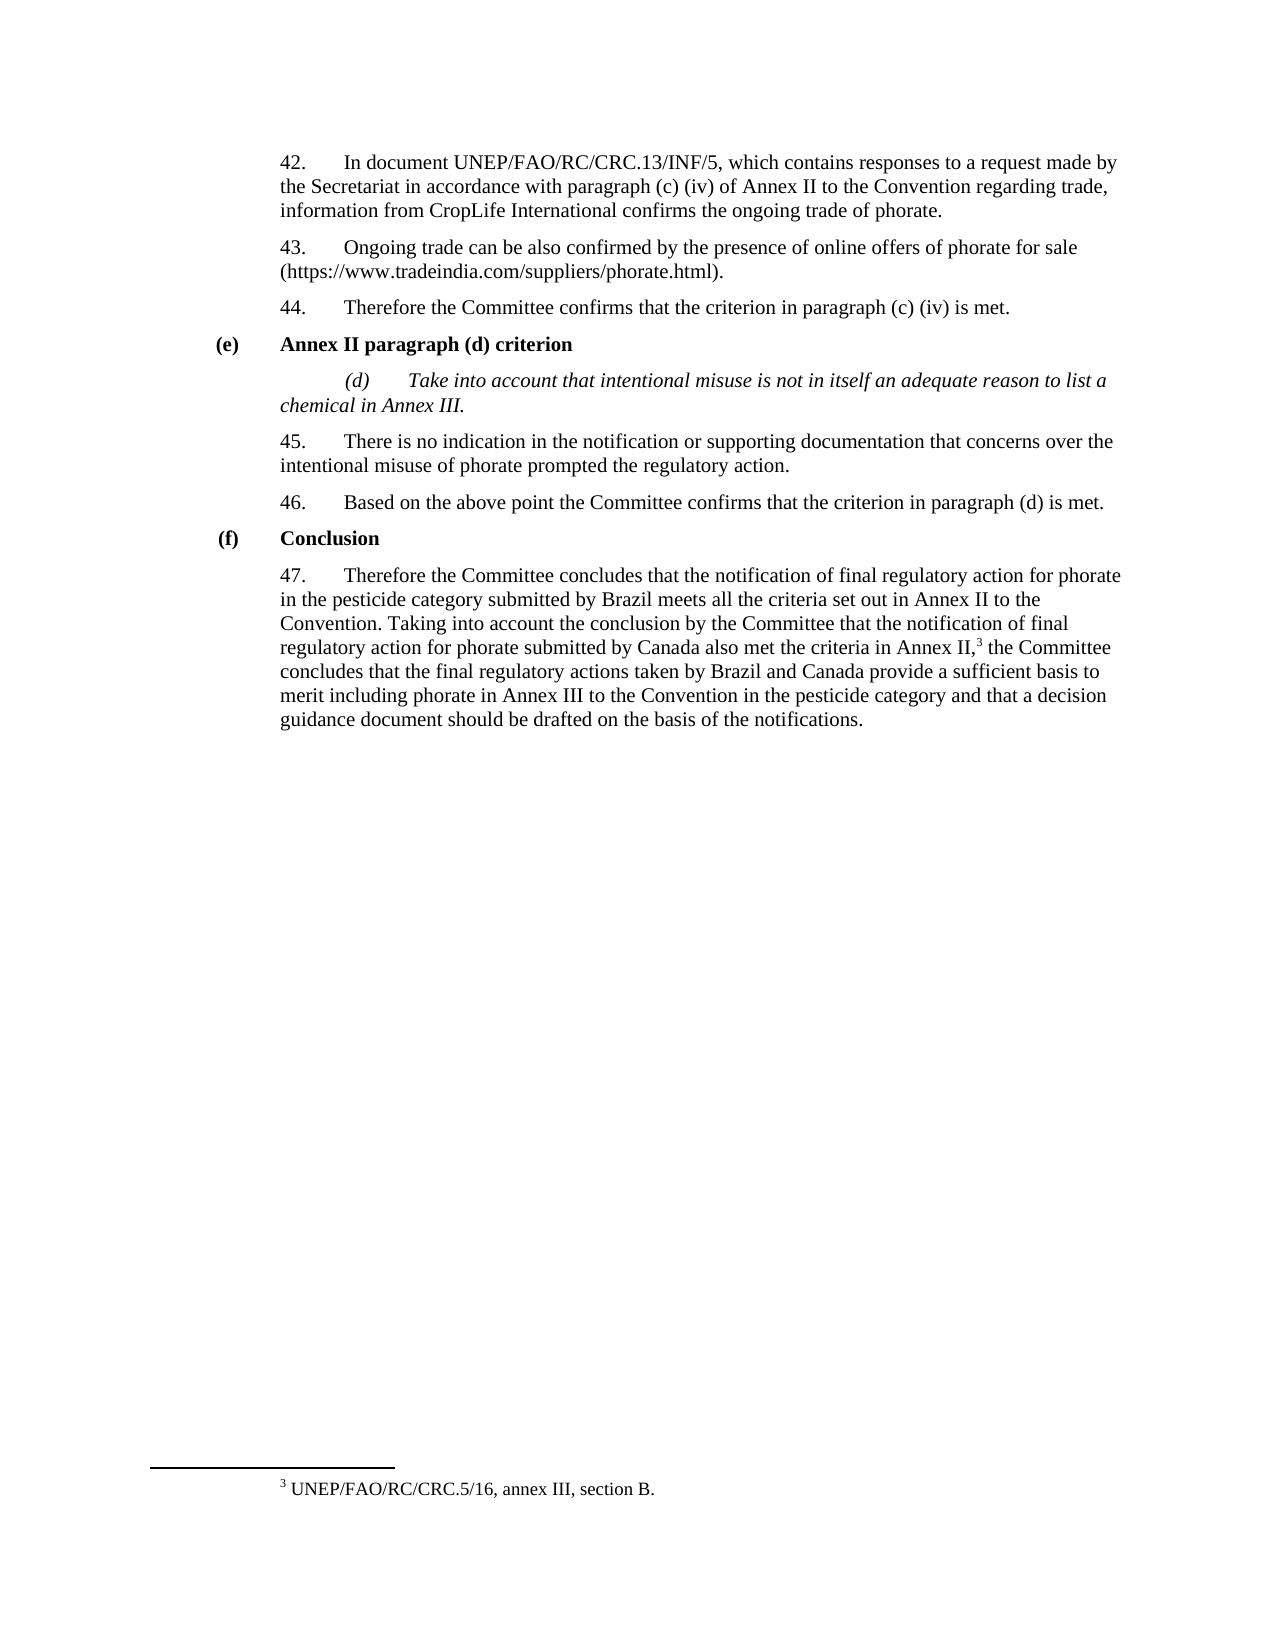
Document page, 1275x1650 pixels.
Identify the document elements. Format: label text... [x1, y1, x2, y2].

list There is no indication in the notification or supporting documentation that concerns over the intentional misuse of phorate prompted the regulatory action. [280, 429, 1125, 477]
list Based on the above point the Committee confirms that the criterion in paragraph (d) is met. [280, 490, 1125, 514]
list Therefore the Committee confirms that the criterion in paragraph (c) (iv) is met. [280, 295, 1125, 319]
list Ongoing trade can be also confirmed by the presence of online offers of phorate for sale (https://www.tradeindia.com/suppliers/phorate.html). [280, 235, 1125, 283]
text (e) Annex II paragraph (d) criterion [150, 332, 1095, 356]
list Therefore the Committee concludes that the notification of final regulatory action for phorate in the pesticide category submitted by Brazil meets all the criteria set out in Annex II to the Convention. Taking into account the conclusion by the Committee that the notification of final regulatory action for phorate submitted by Canada also met the criteria in Annex II, the Committee concludes that the final regulatory actions taken by Brazil and Canada provide a sufficient basis to merit including phorate in Annex III to the Convention in the pesticide category and that a decision guidance document should be drafted on the basis of the notifications. [280, 563, 1125, 731]
text (f) Conclusion [150, 526, 1095, 550]
text (d) Take into account that intentional misuse is not in itself an adequate reason to list a chemical in Annex III. [280, 368, 1125, 417]
list In document UNEP/FAO/RC/CRC.13/INF/5, which contains responses to a request made by the Secretariat in accordance with paragraph (c) (iv) of Annex II to the Convention regarding trade, information from CropLife International confirms the ongoing trade of phorate. [280, 150, 1125, 222]
